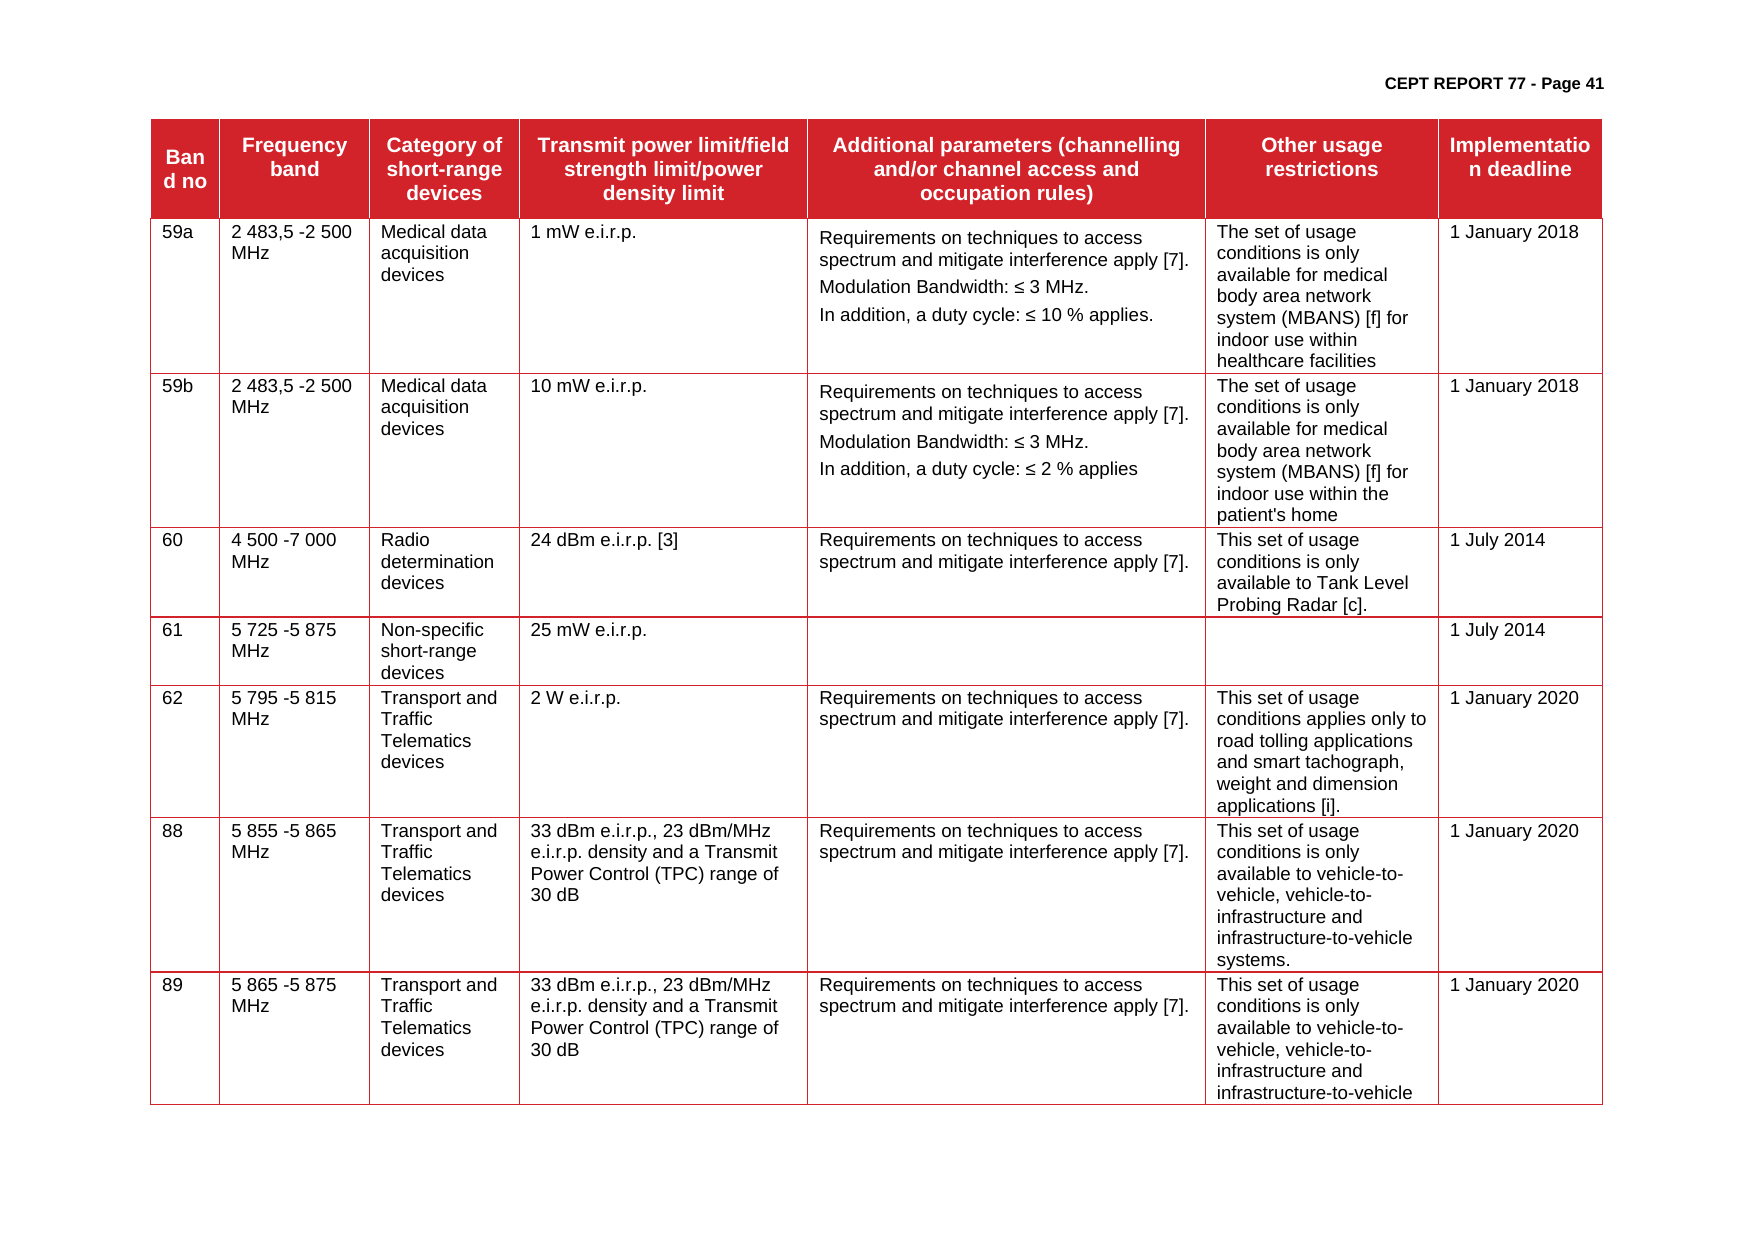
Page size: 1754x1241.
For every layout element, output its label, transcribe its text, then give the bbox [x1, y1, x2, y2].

table_cell This set of usage conditions is only available to vehicle-to-vehicle, vehicle-to-infrastructure and infrastructure-to-vehicle systems. [1206, 973, 1438, 1104]
table_cell [1206, 618, 1438, 684]
table_cell Radio determination devices [370, 528, 519, 616]
table_cell [808, 618, 1205, 684]
table_cell This set of usage conditions applies only to road tolling applications and smart tachograph, weight and dimension applications [i]. [1206, 686, 1438, 817]
table_header Additional parameters (channelling and/or channel access and occupation rules) [808, 119, 1205, 218]
table_cell Requirements on techniques to access spectrum and mitigate interference apply [7]. Modulation Bandwidth: ≤ 3 MHz. In addition, a duty cycle: ≤ 10 % applies. [808, 219, 1205, 373]
table_cell 1 mW e.i.r.p. [520, 219, 807, 373]
table_cell Requirements on techniques to access spectrum and mitigate interference apply [7]. [808, 818, 1205, 971]
table_cell 1 January 2020 [1439, 686, 1602, 817]
table_cell 59b [151, 374, 219, 527]
table_cell 1 January 2018 [1439, 219, 1602, 373]
table_cell Requirements on techniques to access spectrum and mitigate interference apply [7]. Modulation Bandwidth: ≤ 3 MHz. In addition, a duty cycle: ≤ 2 % applies [808, 374, 1205, 527]
table_cell 2 483,5 -2 500 MHz [220, 374, 369, 527]
table_cell 4 500 -7 000 MHz [220, 528, 369, 616]
table_cell 60 [151, 528, 219, 616]
table_header Category of short-range devices [370, 119, 519, 218]
table_header Frequency band [220, 119, 369, 218]
table_cell Requirements on techniques to access spectrum and mitigate interference apply [7]. [808, 973, 1205, 1104]
table_cell 2 W e.i.r.p. [520, 686, 807, 817]
table_cell 5 855 -5 865 MHz [220, 818, 369, 971]
table_cell Requirements on techniques to access spectrum and mitigate interference apply [7]. [808, 686, 1205, 817]
table_cell 1 January 2020 [1439, 973, 1602, 1104]
table_cell This set of usage conditions is only available to Tank Level Probing Radar [c]. [1206, 528, 1438, 616]
table_cell 33 dBm e.i.r.p., 23 dBm/MHz e.i.r.p. density and a Transmit Power Control (TPC) range of 30 dB [520, 973, 807, 1104]
table_cell The set of usage conditions is only available for medical body area network system (MBANS) [f] for indoor use within the patient's home [1206, 374, 1438, 527]
table_cell Transport and Traffic Telematics devices [370, 686, 519, 817]
table_cell 1 July 2014 [1439, 618, 1602, 684]
table_cell Non-specific short-range devices [370, 618, 519, 684]
table_cell 5 865 -5 875 MHz [220, 973, 369, 1104]
table_cell Transport and Traffic Telematics devices [370, 973, 519, 1104]
table_header Implementation deadline [1439, 119, 1602, 218]
table_header Transmit power limit/field strength limit/power density limit [520, 119, 807, 218]
table_cell 89 [151, 973, 219, 1104]
table_cell 62 [151, 686, 219, 817]
table_cell 61 [151, 618, 219, 684]
table_cell Requirements on techniques to access spectrum and mitigate interference apply [7]. [808, 528, 1205, 616]
table_cell This set of usage conditions is only available to vehicle-to-vehicle, vehicle-to-infrastructure and infrastructure-to-vehicle systems. [1206, 818, 1438, 971]
table_cell 25 mW e.i.r.p. [520, 618, 807, 684]
table_cell 1 January 2020 [1439, 818, 1602, 971]
table_cell 24 dBm e.i.r.p. [3] [520, 528, 807, 616]
table_cell 59a [151, 219, 219, 373]
table_cell 2 483,5 -2 500 MHz [220, 219, 369, 373]
table_cell Medical data acquisition devices [370, 219, 519, 373]
table_cell 1 January 2018 [1439, 374, 1602, 527]
table_header Band no [151, 119, 219, 218]
table_cell 33 dBm e.i.r.p., 23 dBm/MHz e.i.r.p. density and a Transmit Power Control (TPC) range of 30 dB [520, 818, 807, 971]
table_cell Medical data acquisition devices [370, 374, 519, 527]
table_cell 5 795 -5 815 MHz [220, 686, 369, 817]
table_cell 5 725 -5 875 MHz [220, 618, 369, 684]
table_cell 10 mW e.i.r.p. [520, 374, 807, 527]
table_cell Transport and Traffic Telematics devices [370, 818, 519, 971]
table_cell 1 July 2014 [1439, 528, 1602, 616]
table_cell The set of usage conditions is only available for medical body area network system (MBANS) [f] for indoor use within healthcare facilities [1206, 219, 1438, 373]
table_cell 88 [151, 818, 219, 971]
table_header Other usage restrictions [1206, 119, 1438, 218]
